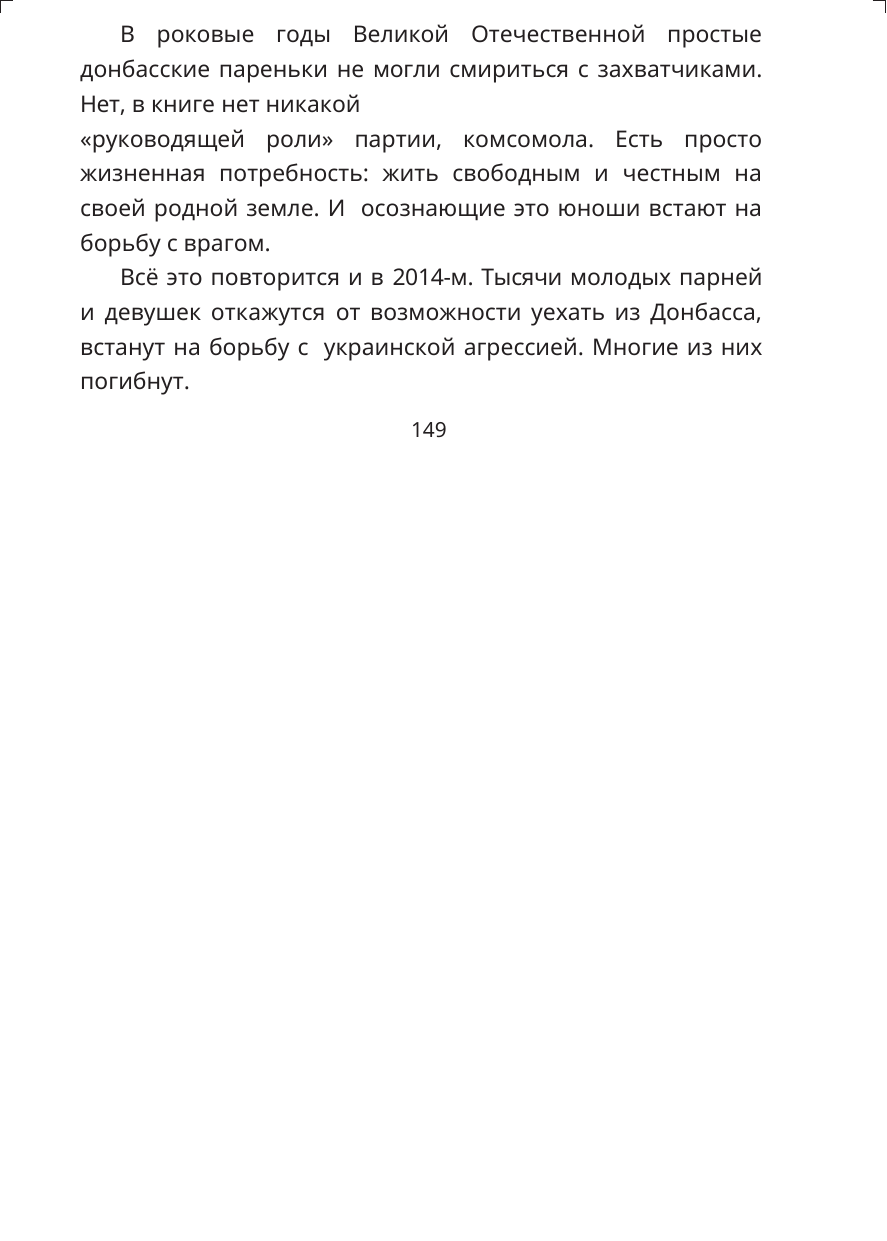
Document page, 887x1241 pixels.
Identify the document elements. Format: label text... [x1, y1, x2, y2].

text Всё это повторится и в 2014-м. Тысячи молодых парней и девушек откажутся от возможности уехать из Донбасса, встанут на борьбу с украинской агрессией. Многие из них погибнут. [80, 261, 763, 397]
text В роковые годы Великой Отечественной простые донбасские пареньки не могли смириться с захватчиками. Нет, в книге нет никакой [80, 18, 763, 119]
text «руководящей роли» партии, комсомола. Есть просто жизненная потребность: жить свободным и честным на своей родной земле. И осознающие это юноши встают на борьбу с врагом. [80, 122, 763, 258]
text 149 [121, 415, 737, 443]
